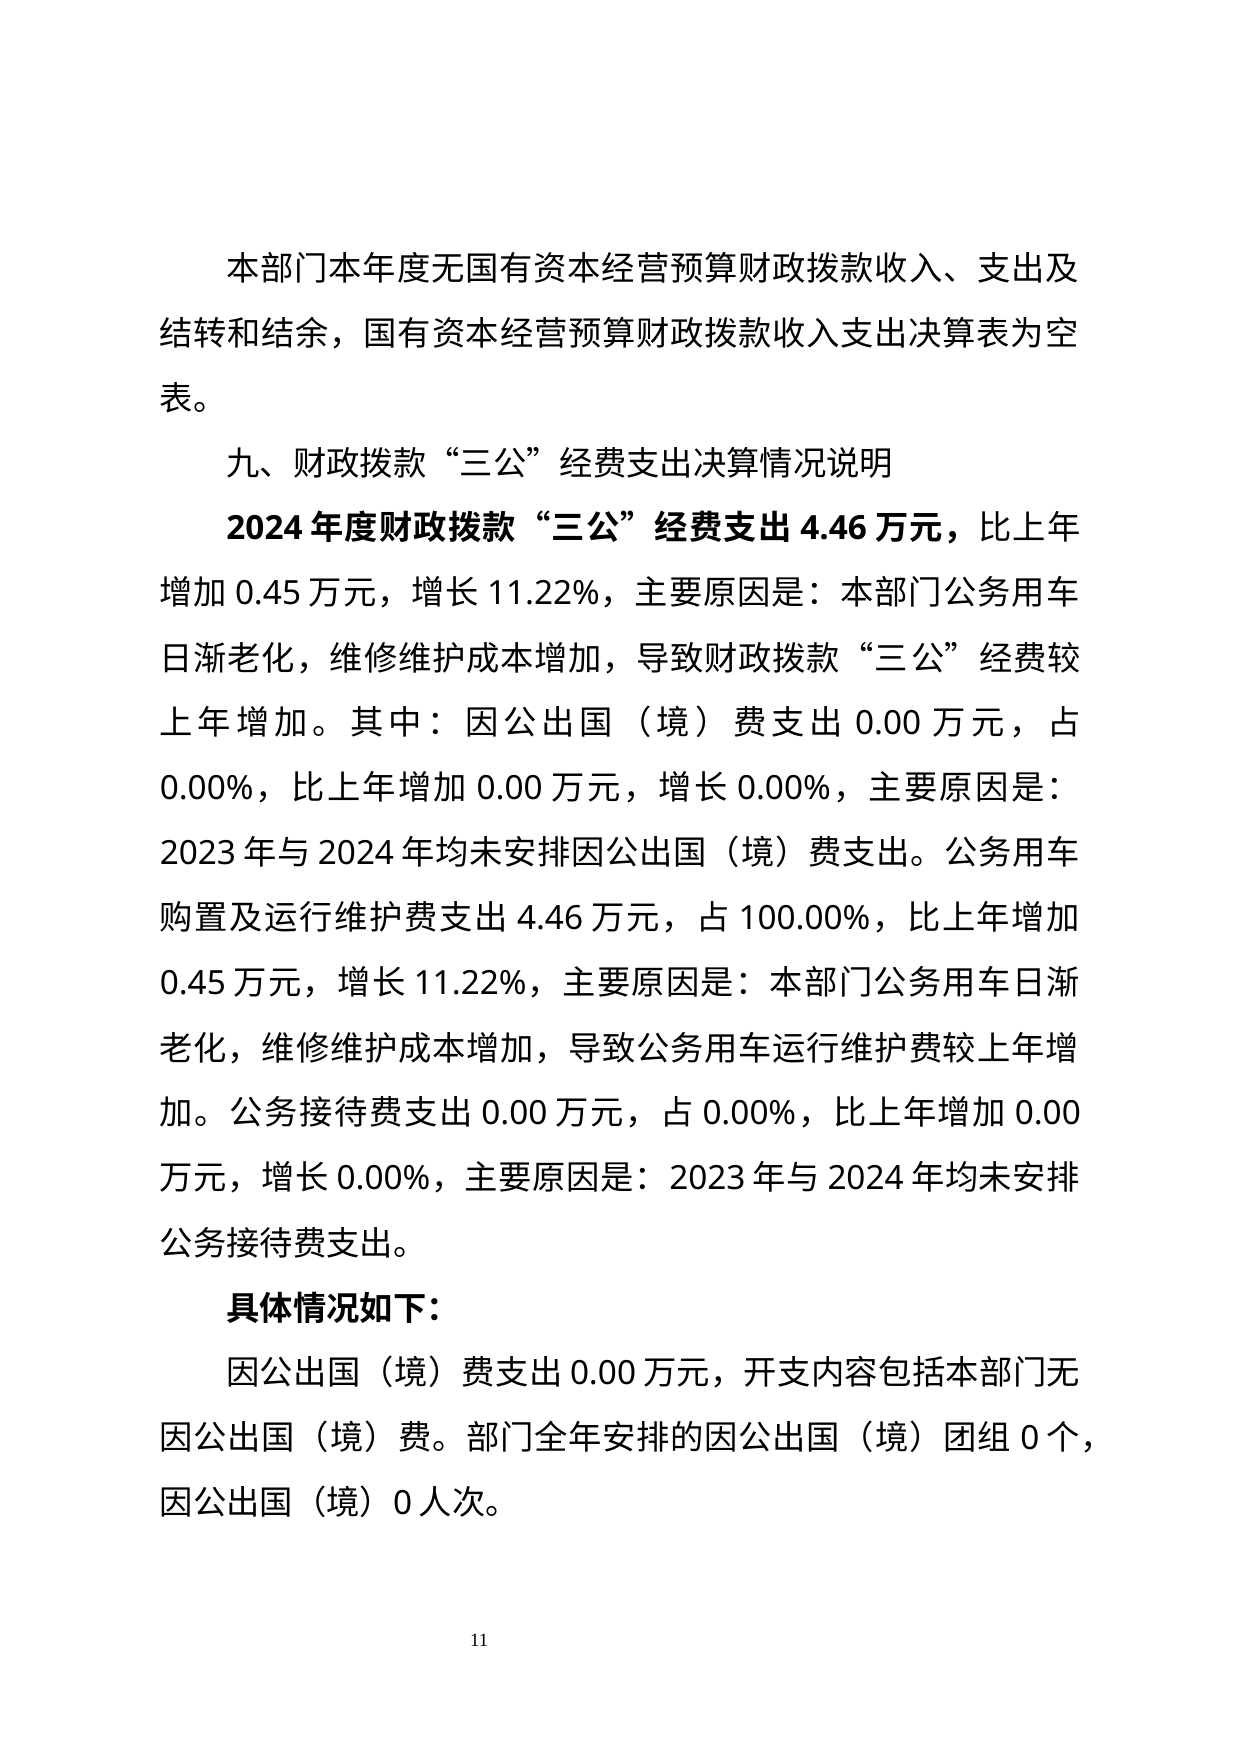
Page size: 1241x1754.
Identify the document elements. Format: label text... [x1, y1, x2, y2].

text 2024年度财政拨款“三公”经费支出4.46万元，比上年增加0.45万元，增长11.22%，主要原因是：本部门公务用车日渐老化，维修维护成本增加，导致财政拨款“三公”经费较上年增加。其中：因公出国（境）费支出0.00万元，占0.00%，比上年增加0.00万元，增长0.00%，主要原因是：2023年与2024年均未安排因公出国（境）费支出。公务用车购置及运行维护费支出4.46万元，占100.00%，比上年增加0.45万元，增长11.22%，主要原因是：本部门公务用车日渐老化，维修维护成本增加，导致公务用车运行维护费较上年增加。公务接待费支出0.00万元，占0.00%，比上年增加0.00万元，增长0.00%，主要原因是：2023年与2024年均未安排公务接待费支出。 [159, 493, 1081, 1273]
text 本部门本年度无国有资本经营预算财政拨款收入、支出及结转和结余，国有资本经营预算财政拨款收入支出决算表为空表。 [159, 233, 1081, 428]
text 因公出国（境）费支出0.00万元，开支内容包括本部门无因公出国（境）费。部门全年安排的因公出国（境）团组0个，因公出国（境）0人次。 [159, 1338, 1081, 1533]
text 九、财政拨款“三公”经费支出决算情况说明 [159, 428, 1081, 493]
text 具体情况如下： [159, 1273, 1081, 1338]
